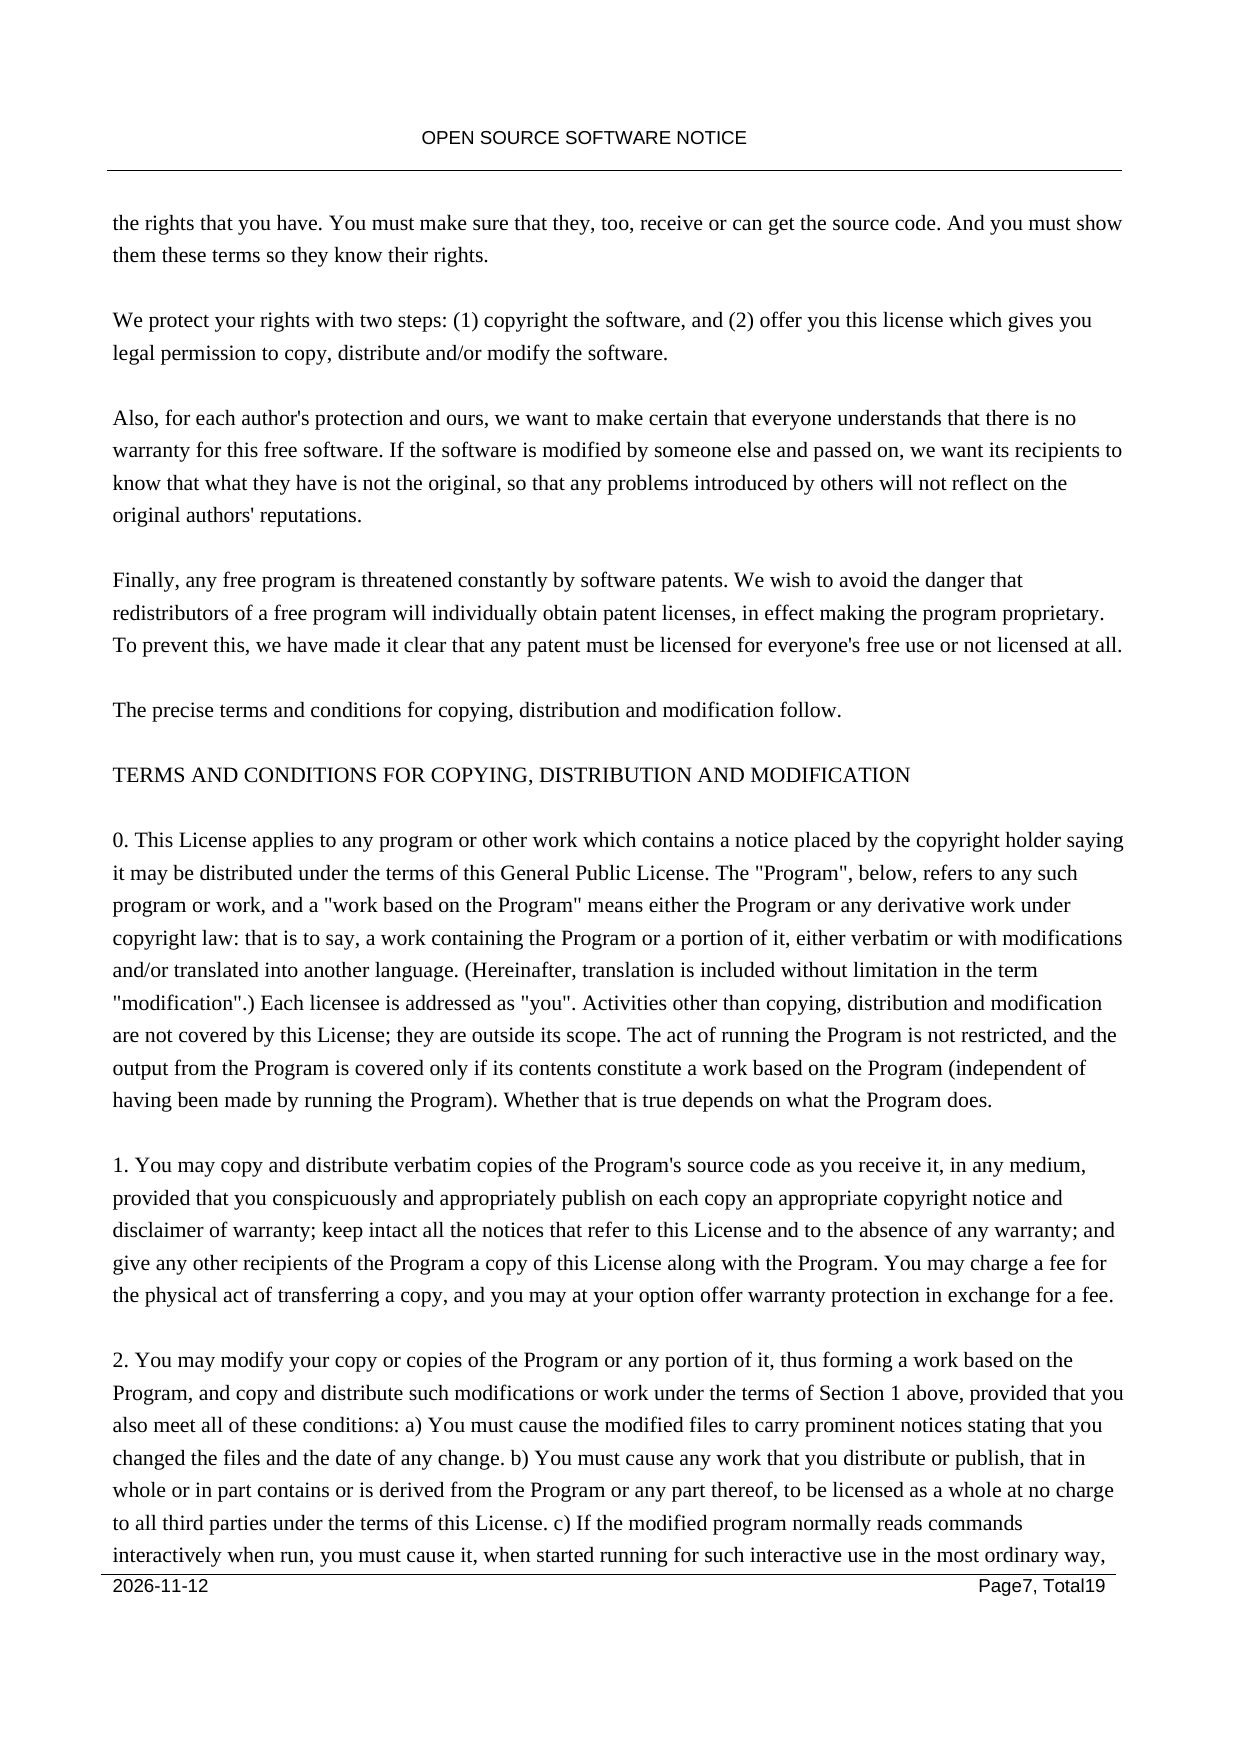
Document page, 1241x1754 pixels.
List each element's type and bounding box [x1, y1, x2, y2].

text [112, 206, 1128, 1571]
